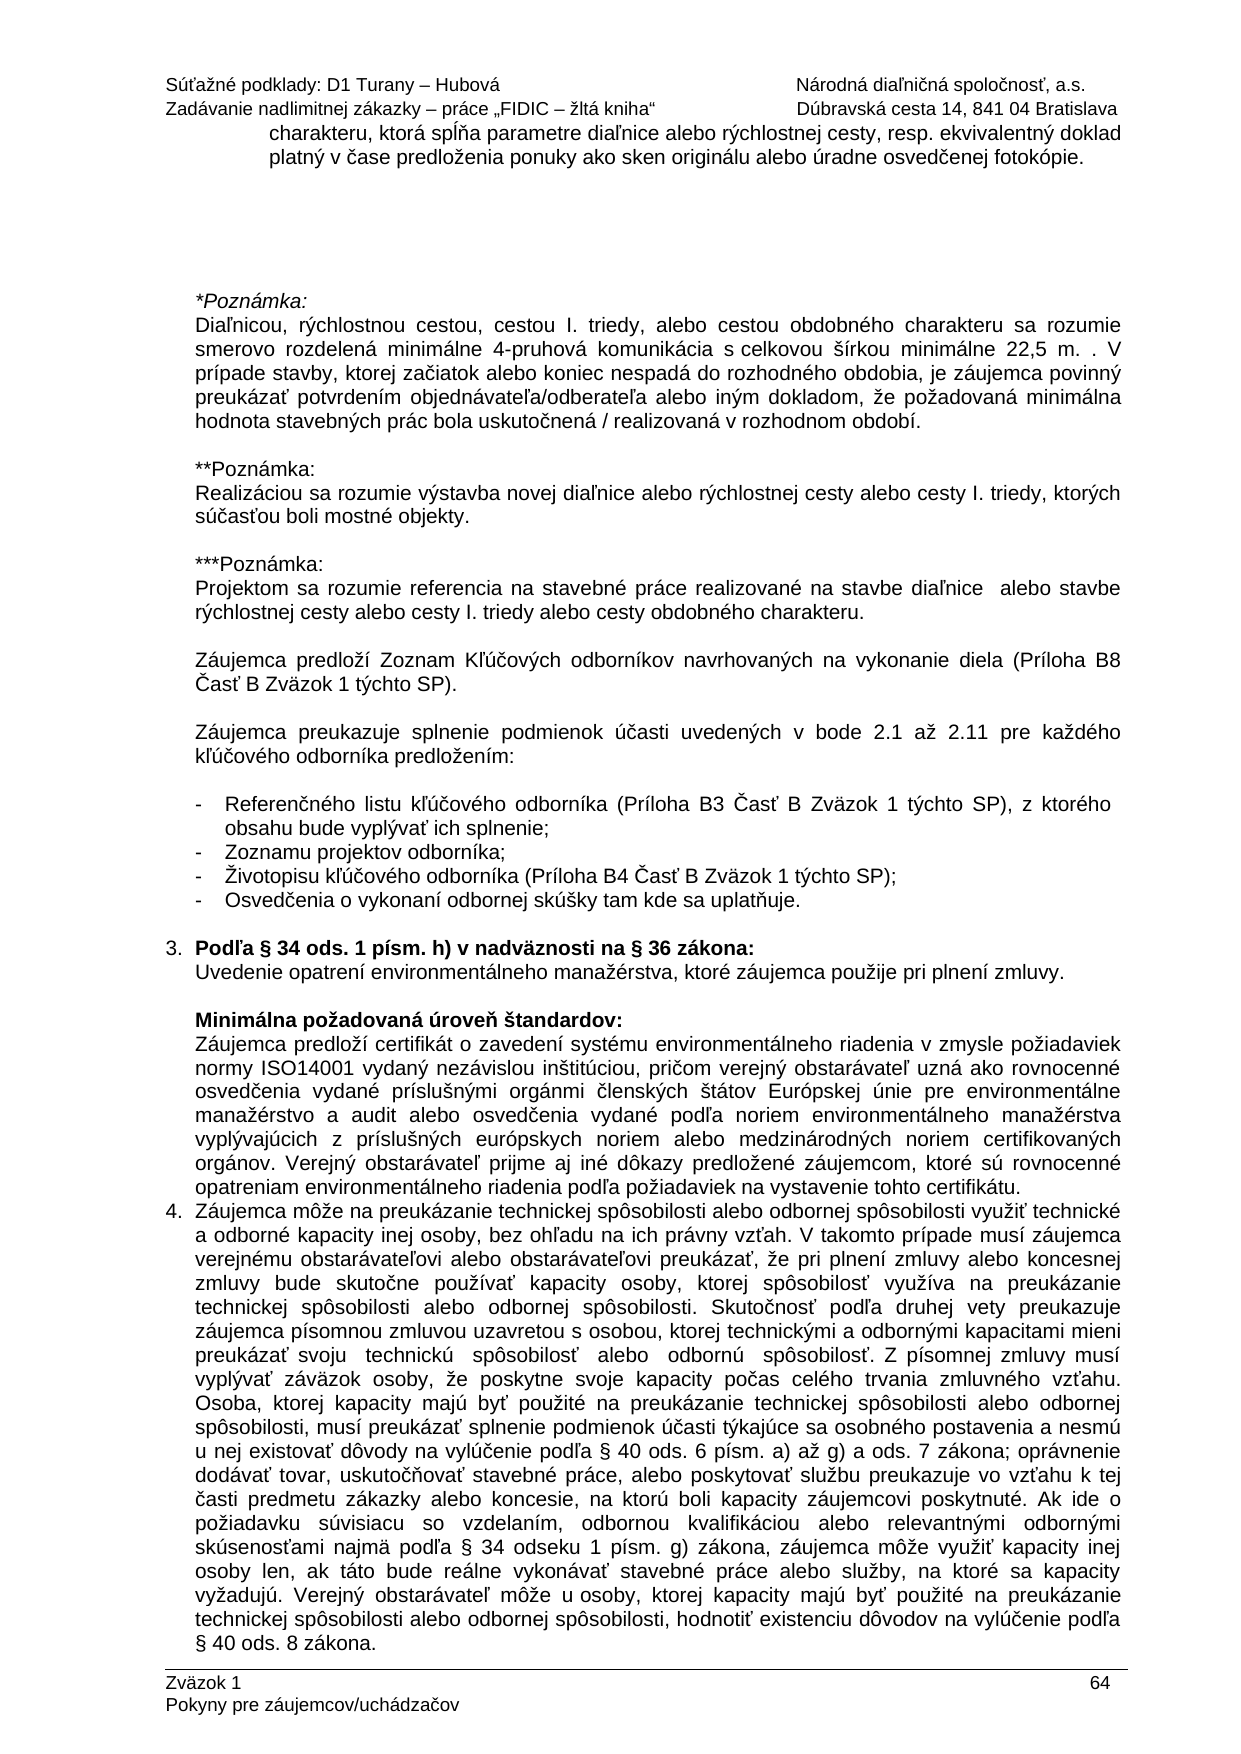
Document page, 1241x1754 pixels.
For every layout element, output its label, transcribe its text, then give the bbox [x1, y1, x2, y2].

list - Osvedčenia o vykonaní odbornej skúšky tam kde sa uplatňuje. [195, 888, 1122, 912]
text ***Poznámka: [195, 552, 1122, 576]
list Minimálna požadovaná úroveň štandardov: [195, 1007, 1122, 1031]
list Záujemca môže na preukázanie technickej spôsobilosti alebo odbornej spôsobilosti využiť technické a odborné kapacity inej osoby, bez ohľadu na ich právny vzťah. V takomto prípade musí záujemca verejnému obstarávateľovi alebo obstarávateľovi preukázať, že pri plnení zmluvy alebo koncesnej zmluvy bude skutočne používať kapacity osoby, ktorej spôsobilosť využíva na preukázanie technickej spôsobilosti alebo odbornej spôsobilosti. Skutočnosť podľa druhej vety preukazuje záujemca písomnou zmluvou uzavretou s osobou, ktorej technickými a odbornými kapacitami mieni preukázať svoju technickú spôsobilosť alebo odbornú spôsobilosť. Z písomnej zmluvy musí vyplývať záväzok osoby, že poskytne svoje kapacity počas celého trvania zmluvného vzťahu. Osoba, ktorej kapacity majú byť použité na preukázanie technickej spôsobilosti alebo odbornej spôsobilosti, musí preukázať splnenie podmienok účasti týkajúce sa osobného postavenia a nesmú u nej existovať dôvody na vylúčenie podľa § 40 ods. 6 písm. a) až g) a ods. 7 zákona; oprávnenie dodávať tovar, uskutočňovať stavebné práce, alebo poskytovať službu preukazuje vo vzťahu k tej časti predmetu zákazky alebo koncesie, na ktorú boli kapacity záujemcovi poskytnuté. Ak ide o požiadavku súvisiacu so vzdelaním, odbornou kvalifikáciou alebo relevantnými odbornými skúsenosťami najmä podľa § 34 odseku 1 písm. g) zákona, záujemca môže využiť kapacity inej osoby len, ak táto bude reálne vykonávať stavebné práce alebo služby, na ktoré sa kapacity vyžadujú. Verejný obstarávateľ môže u osoby, ktorej kapacity majú byť použité na preukázanie technickej spôsobilosti alebo odbornej spôsobilosti, hodnotiť existenciu dôvodov na vylúčenie podľa § 40 ods. 8 zákona. [165, 1199, 1122, 1654]
text Záujemca predloží Zoznam Kľúčových odborníkov navrhovaných na vykonanie diela (Príloha B8 Časť B Zväzok 1 týchto SP). [195, 648, 1122, 696]
text Realizáciou sa rozumie výstavba novej diaľnice alebo rýchlostnej cesty alebo cesty I. triedy, ktorých súčasťou boli mostné objekty. [195, 480, 1122, 528]
list - Zoznamu projektov odborníka; [195, 840, 1122, 864]
list - Životopisu kľúčového odborníka (Príloha B4 Časť B Zväzok 1 týchto SP); [195, 864, 1122, 888]
text Projektom sa rozumie referencia na stavebné práce realizované na stavbe diaľnice alebo stavbe rýchlostnej cesty alebo cesty I. triedy alebo cesty obdobného charakteru. [195, 576, 1122, 624]
list - Referenčného listu kľúčového odborníka (Príloha B3 Časť B Zväzok 1 týchto SP), z ktorého obsahu bude vyplývať ich splnenie; [195, 792, 1122, 840]
list Podľa § 34 ods. 1 písm. h) v nadväznosti na § 36 zákona: [165, 936, 1122, 959]
list Záujemca preukazuje splnenie podmienok účasti uvedených v bode 2.1 až 2.11 pre každého kľúčového odborníka predložením: [195, 720, 1122, 768]
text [239, 121, 1122, 169]
list Záujemca predloží certifikát o zavedení systému environmentálneho riadenia v zmysle požiadaviek normy ISO14001 vydaný nezávislou inštitúciou, pričom verejný obstarávateľ uzná ako rovnocenné osvedčenia vydané príslušnými orgánmi členských štátov Európskej únie pre environmentálne manažérstvo a audit alebo osvedčenia vydané podľa noriem environmentálneho manažérstva vyplývajúcich z príslušných európskych noriem alebo medzinárodných noriem certifikovaných orgánov. Verejný obstarávateľ prijme aj iné dôkazy predložené záujemcom, ktoré sú rovnocenné opatreniam environmentálneho riadenia podľa požiadaviek na vystavenie tohto certifikátu. [195, 1031, 1122, 1199]
text **Poznámka: [195, 456, 1122, 480]
list Uvedenie opatrení environmentálneho manažérstva, ktoré záujemca použije pri plnení zmluvy. [195, 959, 1122, 983]
text *Poznámka: [195, 289, 1122, 313]
text Diaľnicou, rýchlostnou cestou, cestou I. triedy, alebo cestou obdobného charakteru sa rozumie smerovo rozdelená minimálne 4-pruhová komunikácia s celkovou šírkou minimálne 22,5 m. . V prípade stavby, ktorej začiatok alebo koniec nespadá do rozhodného obdobia, je záujemca povinný preukázať potvrdením objednávateľa/odberateľa alebo iným dokladom, že požadovaná minimálna hodnota stavebných prác bola uskutočnená / realizovaná v rozhodnom období. [195, 313, 1122, 432]
